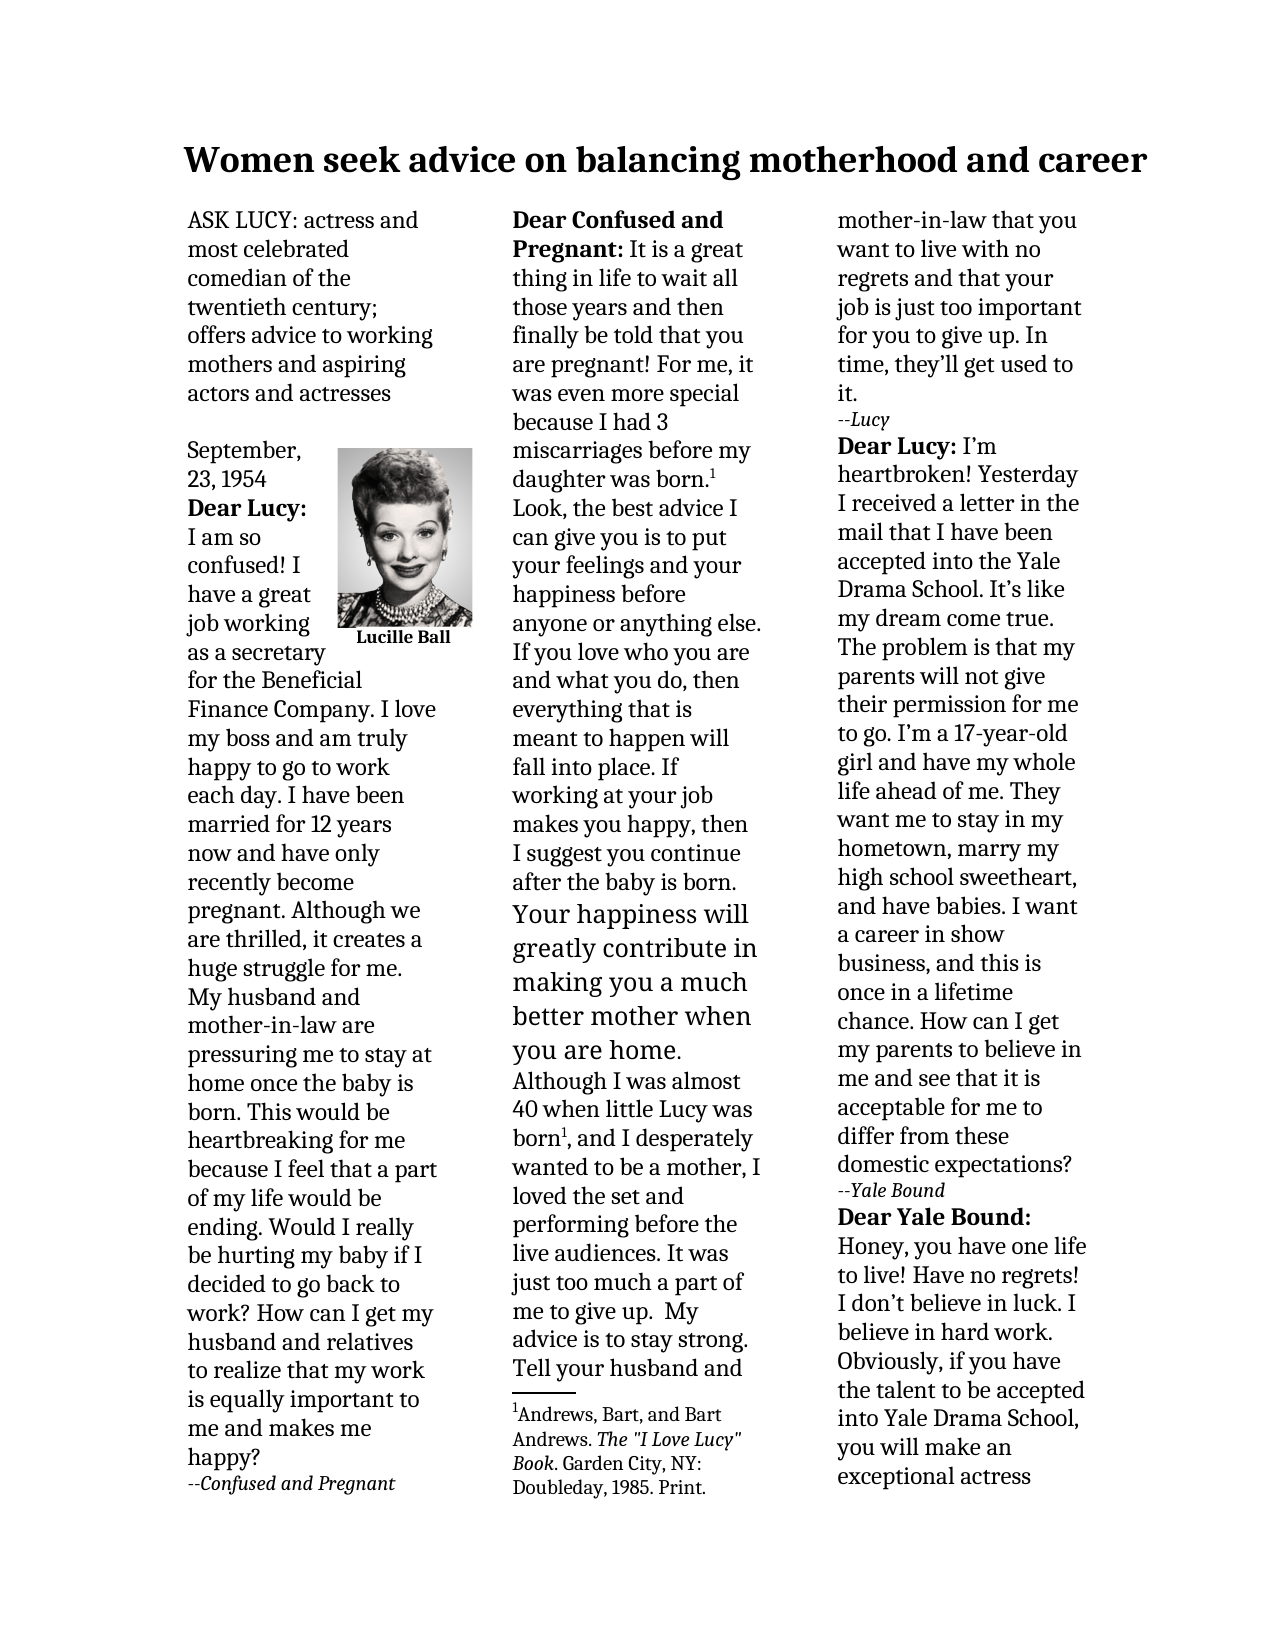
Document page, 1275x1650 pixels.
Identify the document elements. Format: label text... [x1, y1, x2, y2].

picture [337, 448, 473, 628]
text --Yale Bound [837, 1179, 1087, 1203]
text Dear Lucy: I’m heartbroken! Yesterday I received a letter in the mail that I have been accepted into the Yale Drama School. It’s like my dream come true. The problem is that my parents will not give their permission for me to go. I’m a 17-year-old girl and have my whole life ahead of me. They want me to stay in my hometown, marry my high school sweetheart, and have babies. I want a career in show business, and this is once in a lifetime chance. How can I get my parents to believe in me and see that it is acceptable for me to differ from these domestic expectations? [837, 432, 1087, 1179]
text --Lucy [837, 408, 1087, 432]
text September, 23, 1954 [187, 436, 437, 494]
text ASK LUCY: actress and most celebrated comedian of the twentieth century; offers advice to working mothers and aspiring actors and actresses [187, 150, 437, 408]
text Dear Confused and Pregnant: It is a great thing in life to wait all those years and then finally be told that you are pregnant! For me, it was even more special because I had 3 miscarriages before my daughter was born. Look, the best advice I can give you is to put your feelings and your happiness before anyone or anything else. If you love who you are and what you do, then everything that is meant to happen will fall into place. If working at your job makes you happy, then I suggest you continue after the baby is born. Your happiness will greatly contribute in making you a much better mother when you are home. Although I was almost 40 when little Lucy was born1, and I desperately wanted to be a mother, I loved the set and performing before the live audiences. It was just too much a part of me to give up. My advice is to stay strong. Tell your husband and mother-in-law that you want to live with no regrets and that your job is just too important for you to give up. In time, they’ll get used to it. [512, 150, 762, 1383]
text --Confused and Pregnant [187, 1471, 437, 1495]
text Dear Lucy: I am so confused! I have a great job working as a secretary for the Beneficial Finance Company. I love my boss and am truly happy to go to work each day. I have been married for 12 years now and have only recently become pregnant. Although we are thrilled, it creates a huge struggle for me. My husband and mother-in-law are pressuring me to stay at home once the baby is born. This would be heartbreaking for me because I feel that a part of my life would be ending. Would I really be hurting my baby if I decided to go back to work? How can I get my husband and relatives to realize that my work is equally important to me and makes me happy? [187, 494, 437, 1471]
text Dear Confused and Pregnant: It is a great thing in life to wait all those years and then finally be told that you are pregnant! For me, it was even more special because I had 3 miscarriages before my daughter was born. Look, the best advice I can give you is to put your feelings and your happiness before anyone or anything else. If you love who you are and what you do, then everything that is meant to happen will fall into place. If working at your job makes you happy, then I suggest you continue after the baby is born. Your happiness will greatly contribute in making you a much better mother when you are home. Although I was almost 40 when little Lucy was born1, and I desperately wanted to be a mother, I loved the set and performing before the live audiences. It was just too much a part of me to give up. My advice is to stay strong. Tell your husband and mother-in-law that you want to live with no regrets and that your job is just too important for you to give up. In time, they’ll get used to it. [837, 150, 1087, 408]
